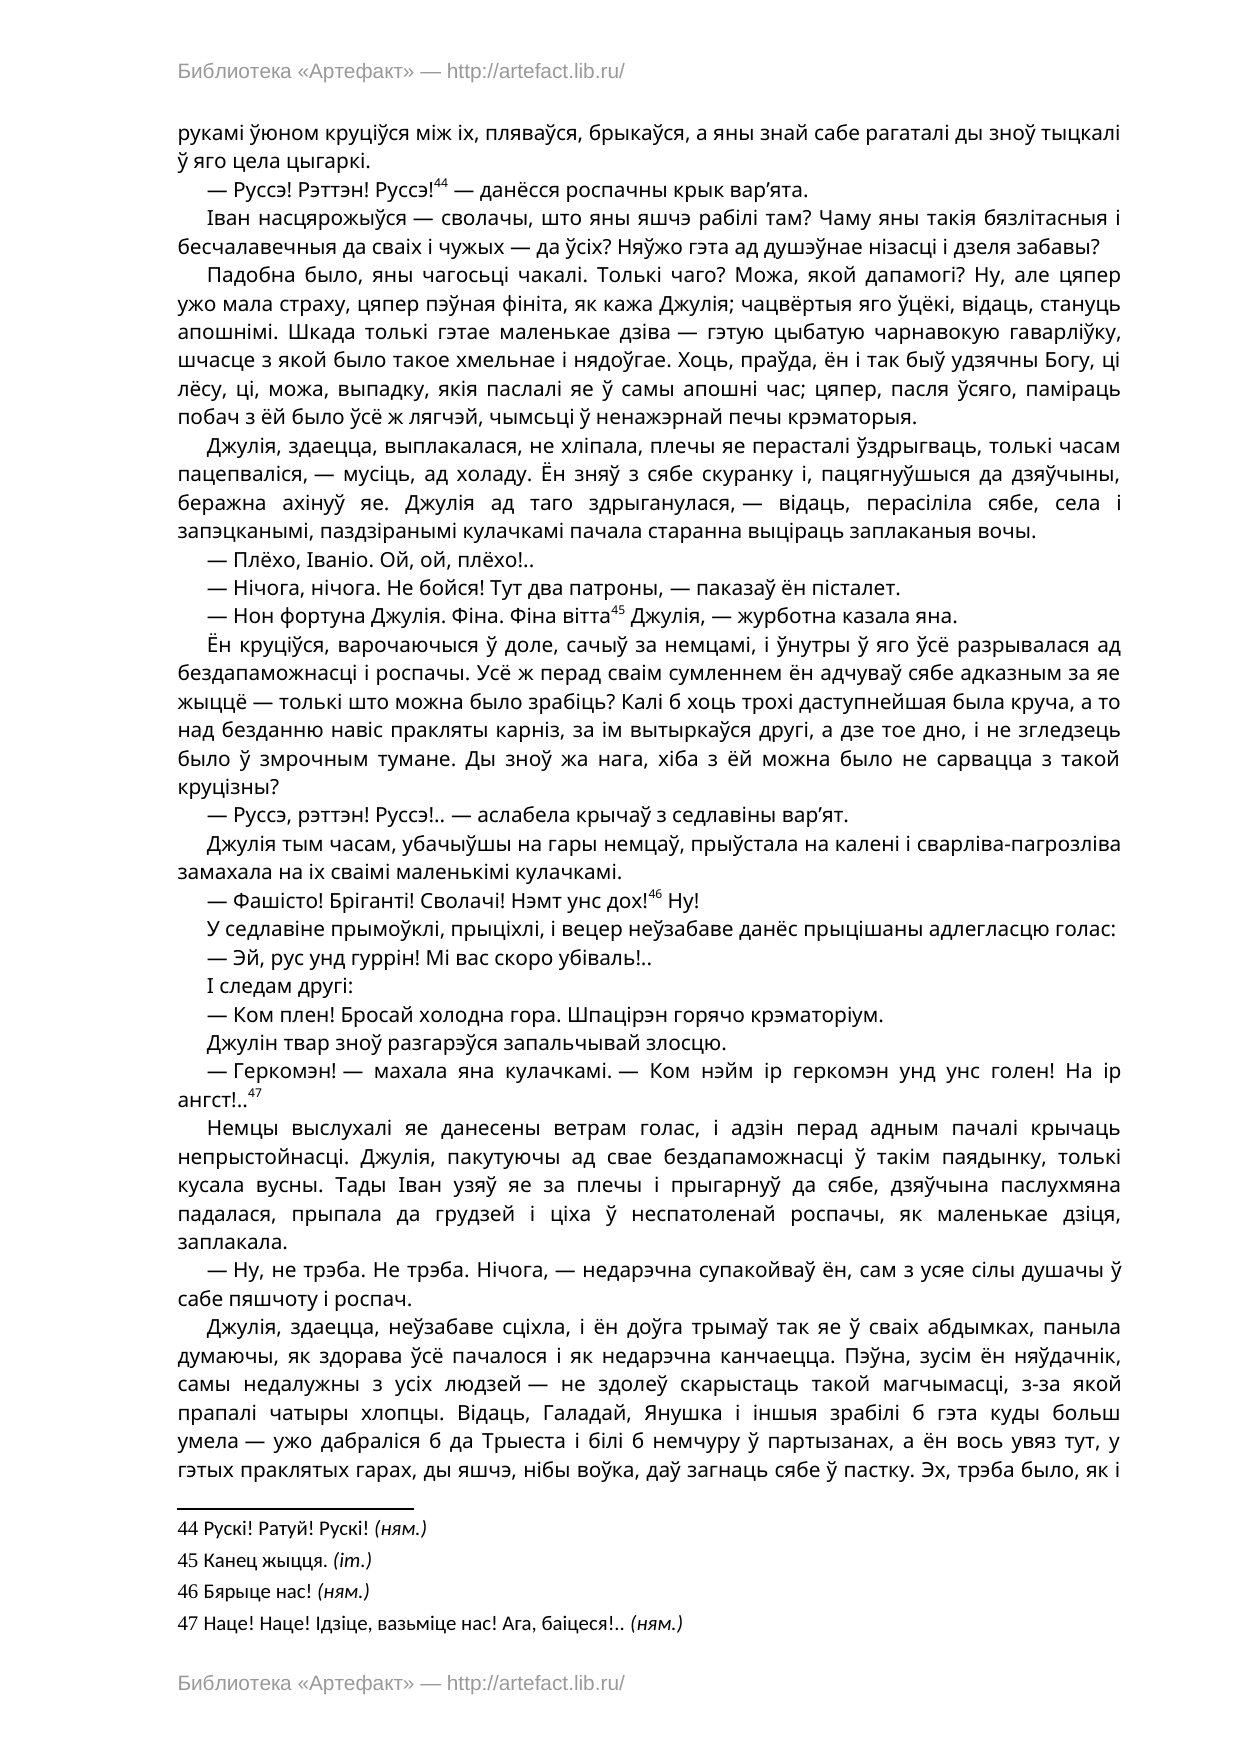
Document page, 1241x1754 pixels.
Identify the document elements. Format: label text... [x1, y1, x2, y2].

text — Эй, рус унд гуррін! Мі вас скоро убіваль!.. [177, 943, 1122, 971]
text Джулін твар зноў разгарэўся запальчывай злосцю. [177, 1028, 1122, 1057]
text — Ком плен! Бросай холодна гора. Шпацірэн горячо крэматоріум. [177, 1000, 1122, 1028]
text I следам другі: [177, 971, 1122, 1000]
text — Геркомэн! — махала яна кулачкамі. — Ком нэйм ір геркомэн унд унс голен! На ір ангст!.. [177, 1057, 1122, 1113]
text — Нон фортуна Джулія. Фіна. Фіна вітта Джулія, — журботна казала яна. [177, 602, 1122, 630]
text Іван насцярожыўся — сволачы, што яны яшчэ рабілі там? Чаму яны такія бязлітасныя і бесчалавечныя да сваіх і чужых — да ўсіх? Няўжо гэта ад душэўнае нізасці і дзеля забавы? [177, 203, 1122, 260]
text Немцы выслухалі яе данесены ветрам голас, і адзін перад адным пачалі крычаць непрыстойнасці. Джулія, пакутуючы ад свае бездапаможнасці ў такім паядынку, толькі кусала вусны. Тады Іван узяў яе за плечы і прыгарнуў да сябе, дзяўчына паслухмяна падалася, прыпала да грудзей і ціха ў неспатоленай роспачы, як маленькае дзіця, заплакала. [177, 1113, 1122, 1256]
text Джулія тым часам, убачыўшы на гары немцаў, прыўстала на калені і сварліва-пагрозліва замахала на іх сваімі маленькімі кулачкамі. [177, 829, 1122, 886]
text — Фашісто! Бріганті! Сволачі! Нэмт унс дох! Ну! [177, 886, 1122, 914]
text — Ну, не трэба. Не трэба. Нічога, — недарэчна супакойваў ён, сам з усяе сілы душачы ў сабе пяшчоту і роспач. [177, 1256, 1122, 1312]
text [177, 118, 1122, 175]
text Падобна было, яны чагосьці чакалі. Толькі чаго? Можа, якой дапамогі? Ну, але цяпер ужо мала страху, цяпер пэўная фініта, як кажа Джулія; чацвёртыя яго ўцёкі, відаць, стануць апошнімі. Шкада толькі гэтае маленькае дзіва — гэтую цыбатую чарнавокую гаварліўку, шчасце з якой было такое хмельнае і нядоўгае. Хоць, праўда, ён і так быў удзячны Богу, ці лёсу, ці, можа, выпадку, якія паслалі яе ў самы апошні час; цяпер, пасля ўсяго, паміраць побач з ёй было ўсё ж лягчэй, чымсьці ў ненажэрнай печы крэматорыя. [177, 260, 1122, 431]
text — Руссэ, рэттэн! Руссэ!.. — аслабела крычаў з седлавіны вар’ят. [177, 801, 1122, 829]
text У седлавіне прымоўклі, прыціхлі, і вецер неўзабаве данёс прыцішаны адлегласцю голас: [177, 914, 1122, 943]
text — Руссэ! Рэттэн! Руссэ! — данёсся роспачны крык вар’ята. [177, 175, 1122, 203]
text Джулія, здаецца, выплакалася, не хліпала, плечы яе перасталі ўздрыгваць, толькі часам пацепваліся, — мусіць, ад холаду. Ён зняў з сябе скуранку і, пацягнуўшыся да дзяўчыны, беражна ахінуў яе. Джулія ад таго здрыганулася, — відаць, перасіліла сябе, села і запэцканымі, паздзіранымі кулачкамі пачала старанна выціраць заплаканыя вочы. [177, 431, 1122, 545]
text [177, 1312, 1122, 1483]
text — Нічога, нічога. Не бойся! Тут два патроны, — паказаў ён пісталет. [177, 573, 1122, 602]
text — Плёхо, Іваніо. Ой, ой, плёхо!.. [177, 545, 1122, 573]
text Ён круціўся, варочаючыся ў доле, сачыў за немцамі, і ўнутры ў яго ўсё разрывалася ад бездапаможнасці і роспачы. Усё ж перад сваім сумленнем ён адчуваў сябе адказным за яе жыццё — толькі што можна было зрабіць? Калі б хоць трохі даступнейшая была круча, а то над безданню навіс пракляты карніз, за ім вытыркаўся другі, а дзе тое дно, і не згледзець было ў змрочным тумане. Ды зноў жа нага, хіба з ёй можна было не сарвацца з такой круцізны? [177, 630, 1122, 801]
